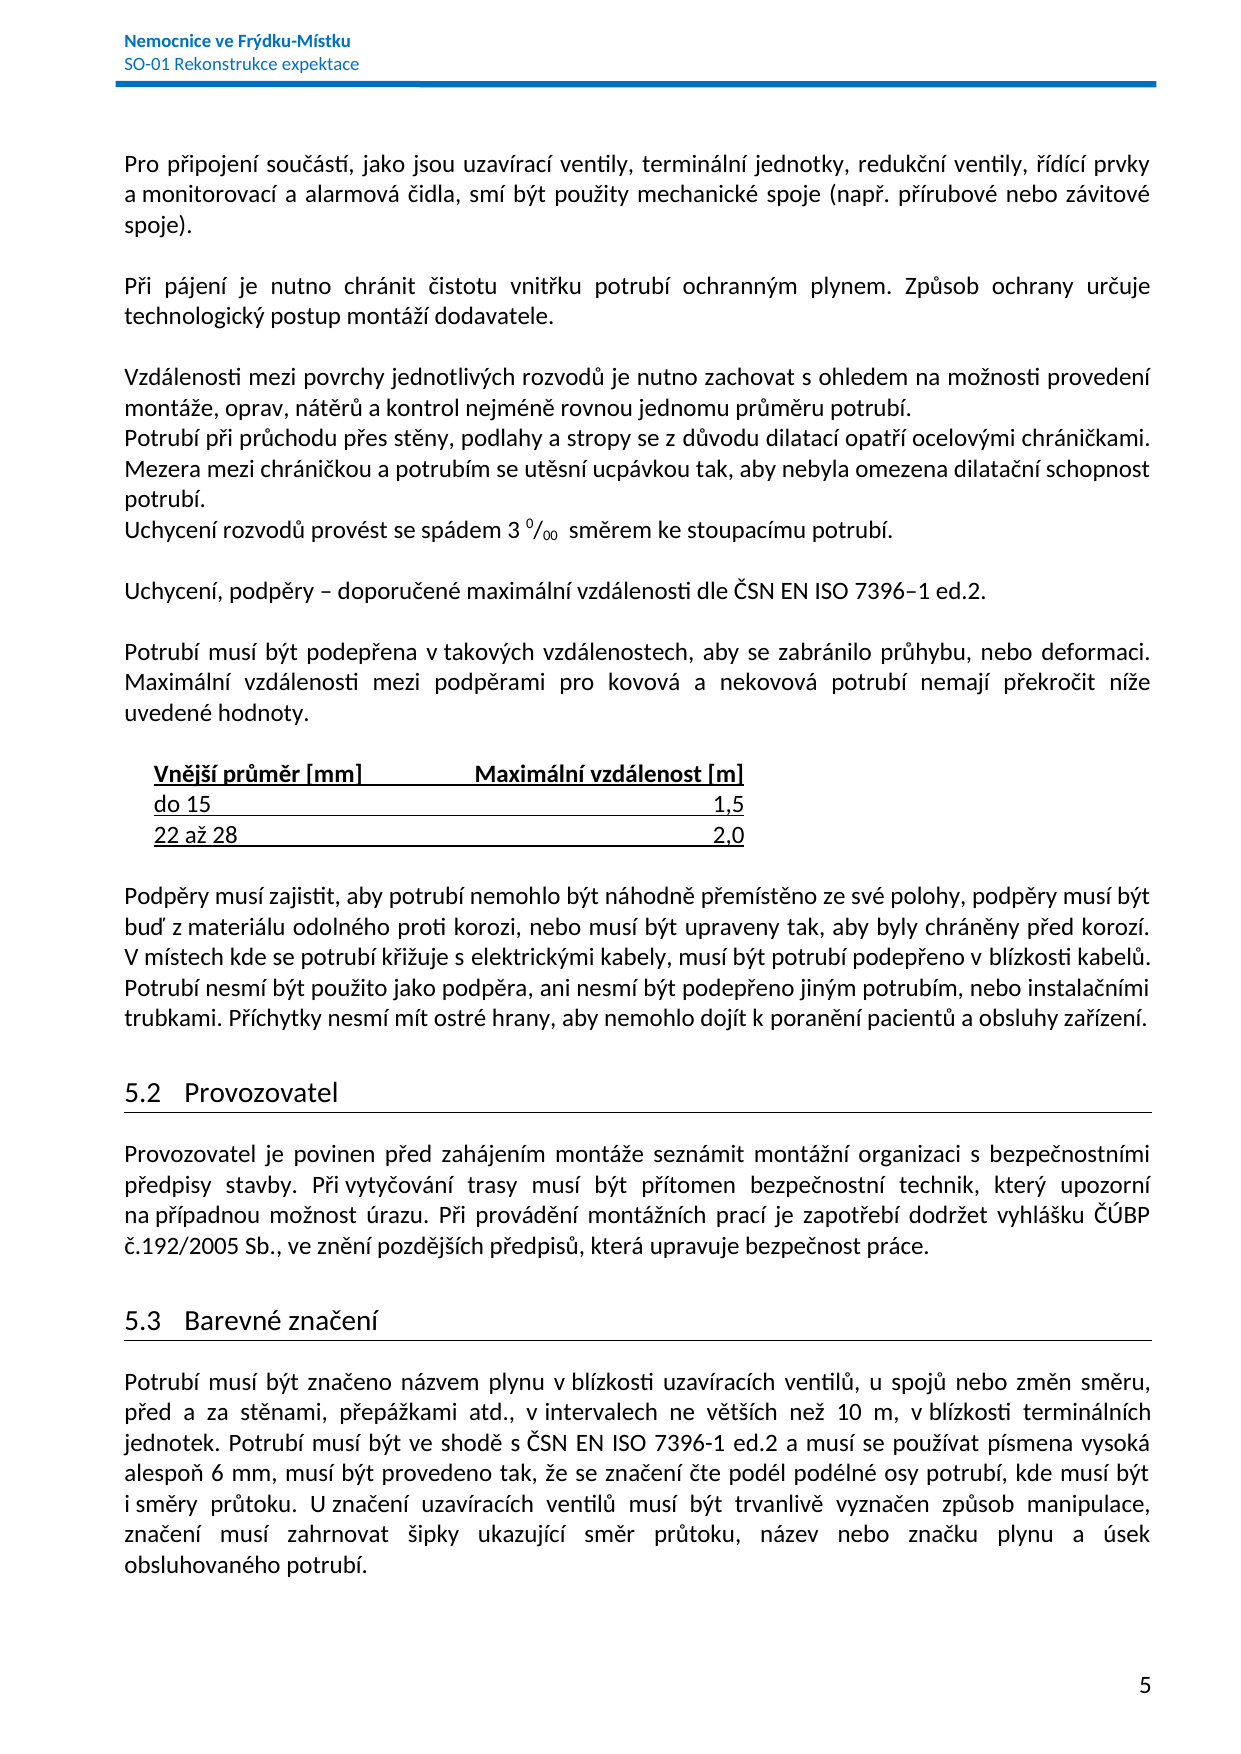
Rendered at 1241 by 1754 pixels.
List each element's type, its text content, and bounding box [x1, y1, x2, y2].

text Potrubí musí být značeno názvem plynu v blízkosti uzavíracích ventilů, u spojů nebo změn směru, před a za stěnami, přepážkami atd., v intervalech ne větších než , v blízkosti terminálních jednotek. Potrubí musí být ve shodě s ČSN EN ISO 7396-1 ed.2 a musí se používat písmena vysoká alespoň , musí být provedeno tak, že se značení čte podél podélné osy potrubí, kde musí být i směry průtoku. U značení uzavíracích ventilů musí být trvanlivě vyznačen způsob manipulace, značení musí zahrnovat šipky ukazující směr průtoku, název nebo značku plynu a úsek obsluhovaného potrubí. [124, 1366, 1152, 1579]
text Vnější průměr [mm] Maximální vzdálenost [m] [124, 758, 1152, 789]
text Uchycení, podpěry – doporučené maximální vzdálenosti dle ČSN EN ISO 7396–1 ed.2. [124, 575, 1152, 606]
text Potrubí musí být podepřena v takových vzdálenostech, aby se zabránilo průhybu, nebo deformaci. Maximální vzdálenosti mezi podpěrami pro kovová a nekovová potrubí nemají překročit níže uvedené hodnoty. [124, 636, 1152, 728]
text 22 až 28 2,0 [124, 819, 1152, 850]
text Provozovatel je povinen před zahájením montáže seznámit montážní organizaci s bezpečnostními předpisy stavby. Při vytyčování trasy musí být přítomen bezpečnostní technik, který upozorní na případnou možnost úrazu. Při provádění montážních prací je zapotřebí dodržet vyhlášku ČÚBP č.192/2005 Sb., ve znění pozdějších předpisů, která upravuje bezpečnost práce. [124, 1138, 1152, 1260]
text Potrubí při průchodu přes stěny, podlahy a stropy se z důvodu dilatací opatří ocelovými chráničkami. Mezera mezi chráničkou a potrubím se utěsní ucpávkou tak, aby nebyla omezena dilatační schopnost potrubí. [124, 422, 1152, 514]
text Pro připojení součástí, jako jsou uzavírací ventily, terminální jednotky, redukční ventily, řídící prvky a monitorovací a alarmová čidla, smí být použity mechanické spoje (např. přírubové nebo závitové spoje). [124, 148, 1152, 239]
subtitle Barevné značení [124, 1302, 1152, 1340]
text Při pájení je nutno chránit čistotu vnitřku potrubí ochranným plynem. Způsob ochrany určuje technologický postup montáží dodavatele. [124, 270, 1152, 331]
text Podpěry musí zajistit, aby potrubí nemohlo být náhodně přemístěno ze své polohy, podpěry musí být buď z materiálu odolného proti korozi, nebo musí být upraveny tak, aby byly chráněny před korozí. V místech kde se potrubí křižuje s elektrickými kabely, musí být potrubí podepřeno v blízkosti kabelů. Potrubí nesmí být použito jako podpěra, ani nesmí být podepřeno jiným potrubím, nebo instalačními trubkami. Příchytky nesmí mít ostré hrany, aby nemohlo dojít k poranění pacientů a obsluhy zařízení. [124, 880, 1152, 1033]
subtitle Provozovatel [124, 1074, 1152, 1112]
text do 15 1,5 [124, 789, 1152, 819]
text Uchycení rozvodů provést se spádem 3 0/00 směrem ke stoupacímu potrubí. [124, 514, 1152, 544]
text Vzdálenosti mezi povrchy jednotlivých rozvodů je nutno zachovat s ohledem na možnosti provedení montáže, oprav, nátěrů a kontrol nejméně rovnou jednomu průměru potrubí. [124, 361, 1152, 422]
